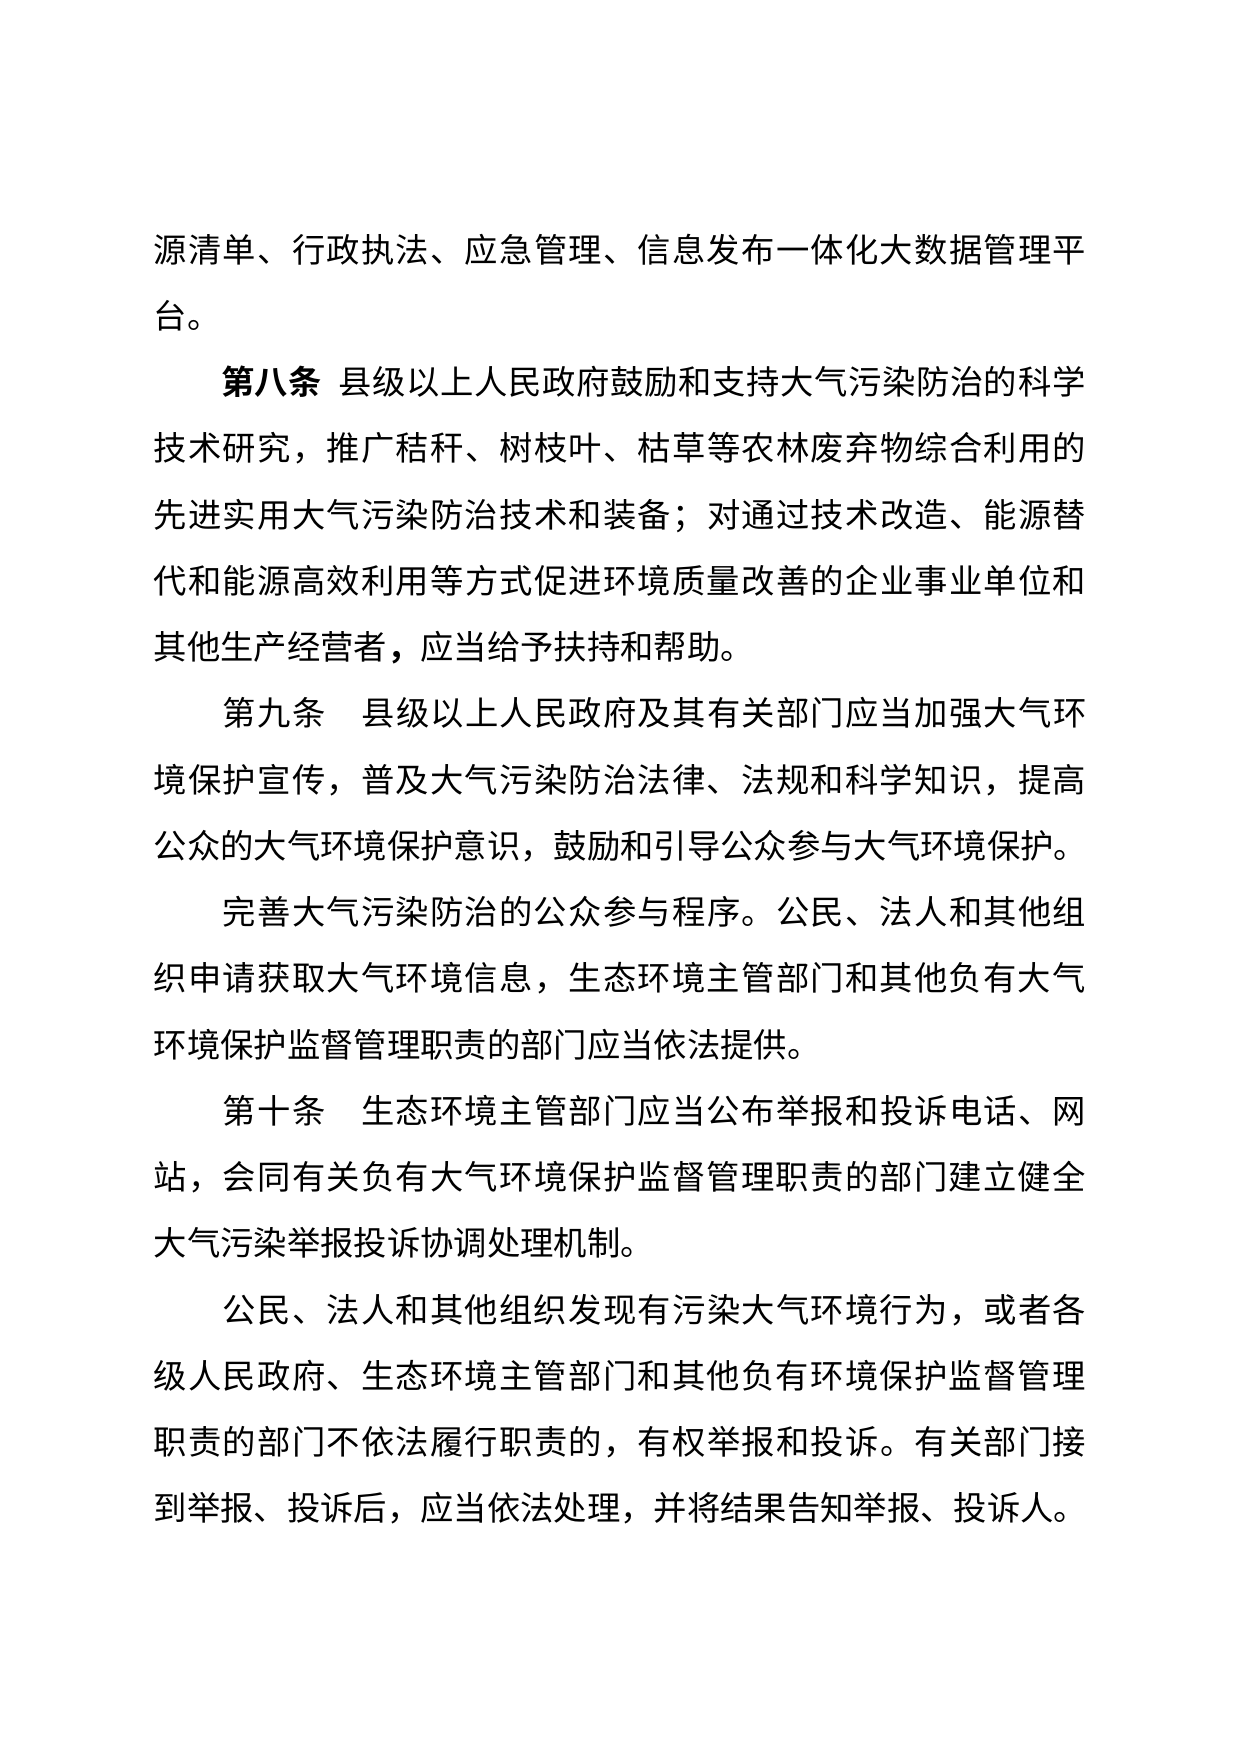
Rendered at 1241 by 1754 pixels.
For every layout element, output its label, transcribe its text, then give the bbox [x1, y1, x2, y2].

text 完善大气污染防治的公众参与程序。公民、法人和其他组织申请获取大气环境信息，生态环境主管部门和其他负有大气环境保护监督管理职责的部门应当依法提供。 [153, 877, 1087, 1076]
text 第九条 县级以上人民政府及其有关部门应当加强大气环境保护宣传，普及大气污染防治法律、法规和科学知识，提高公众的大气环境保护意识，鼓励和引导公众参与大气环境保护。 [153, 678, 1087, 877]
text 第八条 县级以上人民政府鼓励和支持大气污染防治的科学技术研究，推广秸秆、树枝叶、枯草等农林废弃物综合利用的先进实用大气污染防治技术和装备；对通过技术改造、能源替代和能源高效利用等方式促进环境质量改善的企业事业单位和其他生产经营者，应当给予扶持和帮助。 [153, 347, 1087, 678]
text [153, 214, 1087, 347]
text 公民、法人和其他组织发现有污染大气环境行为，或者各级人民政府、生态环境主管部门和其他负有环境保护监督管理职责的部门不依法履行职责的，有权举报和投诉。有关部门接到举报、投诉后，应当依法处理，并将结果告知举报、投诉人。 [153, 1274, 1087, 1539]
text 第十条 生态环境主管部门应当公布举报和投诉电话、网站，会同有关负有大气环境保护监督管理职责的部门建立健全大气污染举报投诉协调处理机制。 [153, 1076, 1087, 1274]
